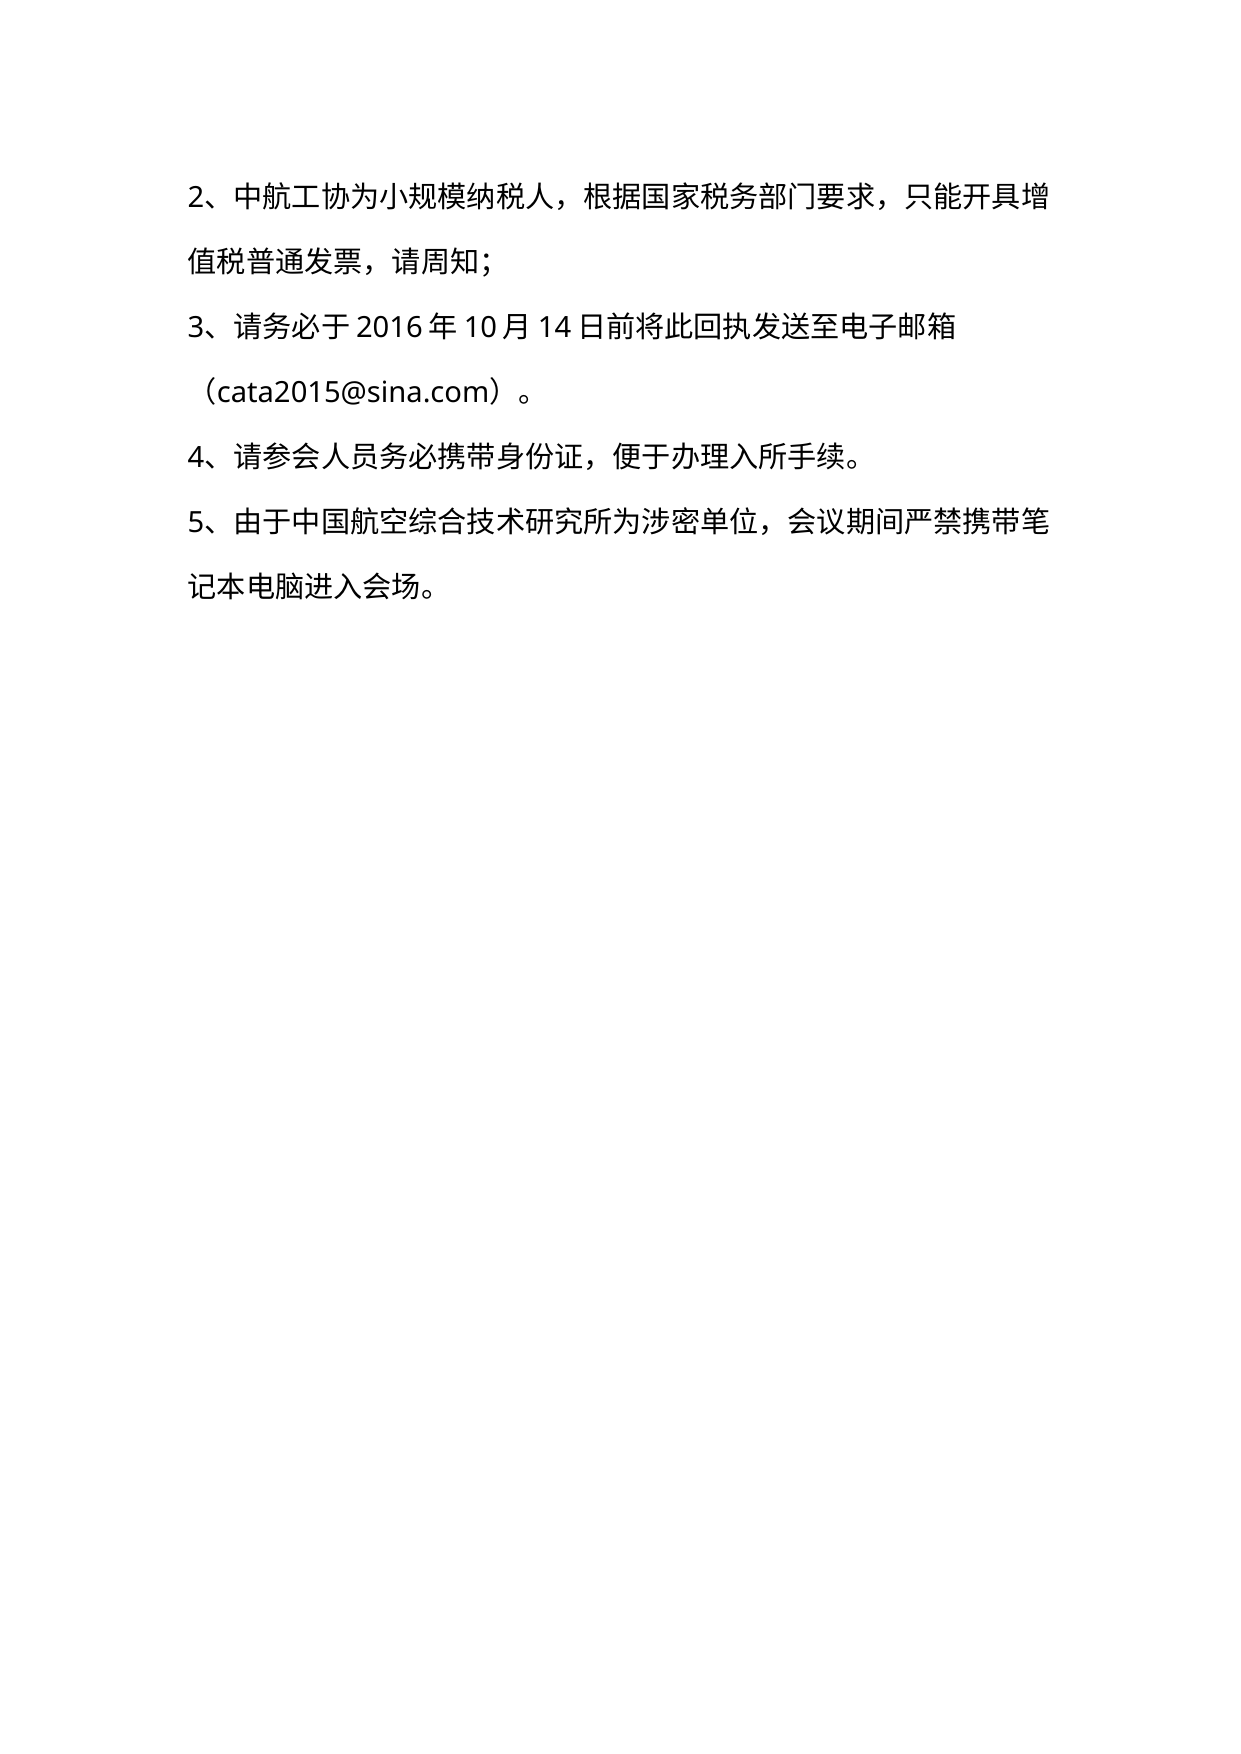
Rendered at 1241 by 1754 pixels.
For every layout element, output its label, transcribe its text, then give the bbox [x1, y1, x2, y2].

text 2、中航工协为小规模纳税人，根据国家税务部门要求，只能开具增值税普通发票，请周知； [187, 162, 1053, 292]
text 5、由于中国航空综合技术研究所为涉密单位，会议期间严禁携带笔记本电脑进入会场。 [187, 487, 1053, 617]
text 4、请参会人员务必携带身份证，便于办理入所手续。 [187, 422, 1053, 487]
text 3、请务必于2016年10月14日前将此回执发送至电子邮箱（cata2015@sina.com）。 [187, 292, 1053, 422]
